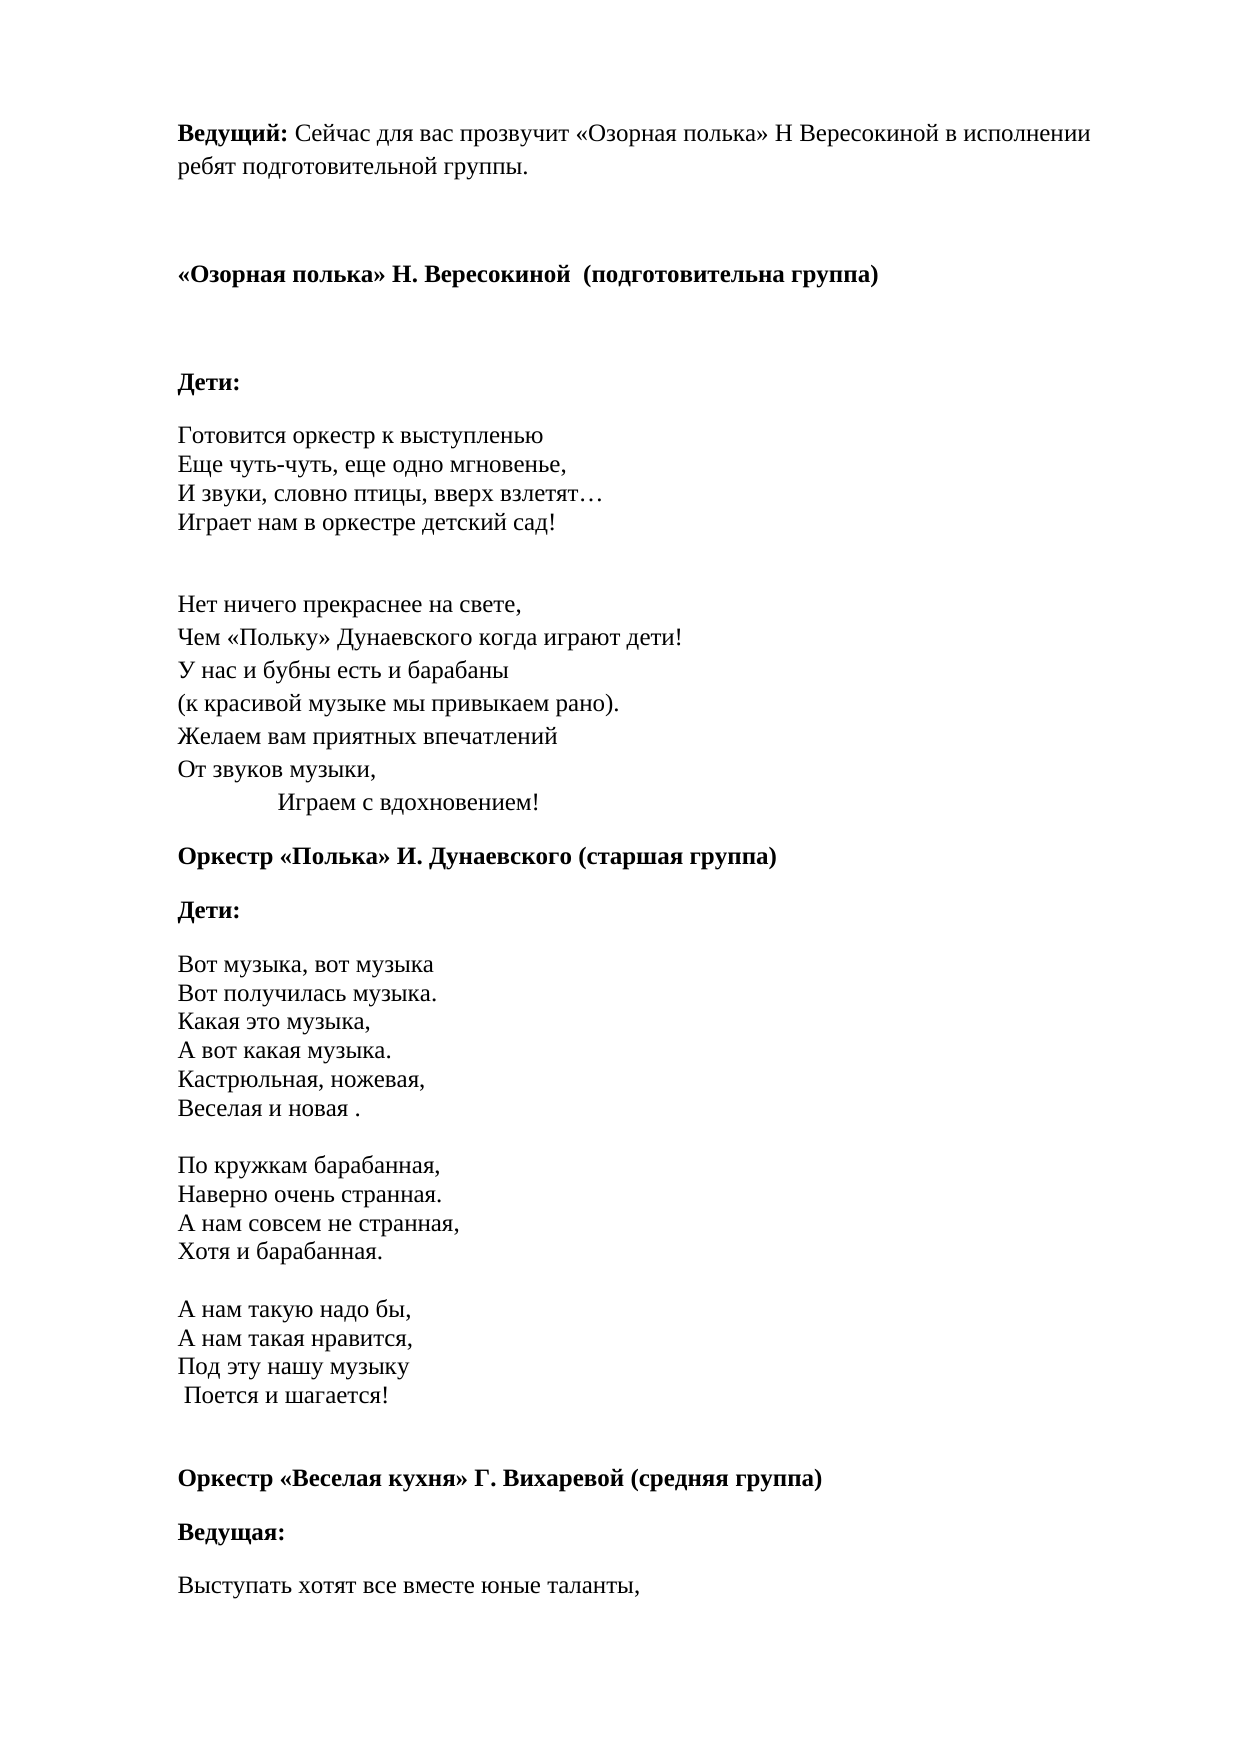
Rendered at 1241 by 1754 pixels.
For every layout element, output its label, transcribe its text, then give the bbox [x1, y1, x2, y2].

text Играет нам в оркестре детский сад! [177, 507, 1152, 535]
text Кастрюльная, ножевая, [177, 1064, 1152, 1093]
text Какая это музыка, [177, 1006, 1152, 1035]
text Вот получилась музыка. [177, 978, 1152, 1006]
text Дети: [177, 367, 1152, 395]
text Хотя и барабанная. [177, 1236, 1152, 1265]
text Веселая и новая . [177, 1093, 1152, 1121]
text А вот какая музыка. [177, 1035, 1152, 1064]
text А нам такую надо бы, [177, 1294, 1152, 1323]
text Готовится оркестр к выступленью Еще чуть-чуть, еще одно мгновенье, И звуки, словно птицы, вверх взлетят… [177, 420, 1152, 507]
text Дети: [177, 895, 1152, 924]
text Оркестр «Полька» И. Дунаевского (старшая группа) [177, 841, 1152, 870]
text Под эту нашу музыку [177, 1351, 1152, 1380]
text Наверно очень странная. [177, 1179, 1152, 1208]
text «Озорная полька» Н. Вересокиной (подготовительна группа) [177, 259, 1152, 288]
text Нет ничего прекраснее на свете, Чем «Польку» Дунаевского когда играют дети! У нас и бубны есть и барабаны (к красивой музыке мы привыкаем рано). Желаем вам приятных впечатлений От звуков музыки, Играем с вдохновением! [177, 589, 1152, 816]
text По кружкам барабанная, [177, 1150, 1152, 1179]
text Поется и шагается! [177, 1380, 1152, 1409]
text Оркестр «Веселая кухня» Г. Вихаревой (средняя группа) [177, 1463, 1152, 1492]
text Ведущая: [177, 1517, 1152, 1545]
text А нам совсем не странная, [177, 1208, 1152, 1236]
text Выступать хотят все вместе юные таланты, [177, 1571, 1152, 1599]
text Вот музыка, вот музыка [177, 949, 1152, 978]
text А нам такая нравится, [177, 1323, 1152, 1351]
text Ведущий: Сейчас для вас прозвучит «Озорная полька» Н Вересокиной в исполнении ребят подготовительной группы. [177, 118, 1152, 180]
